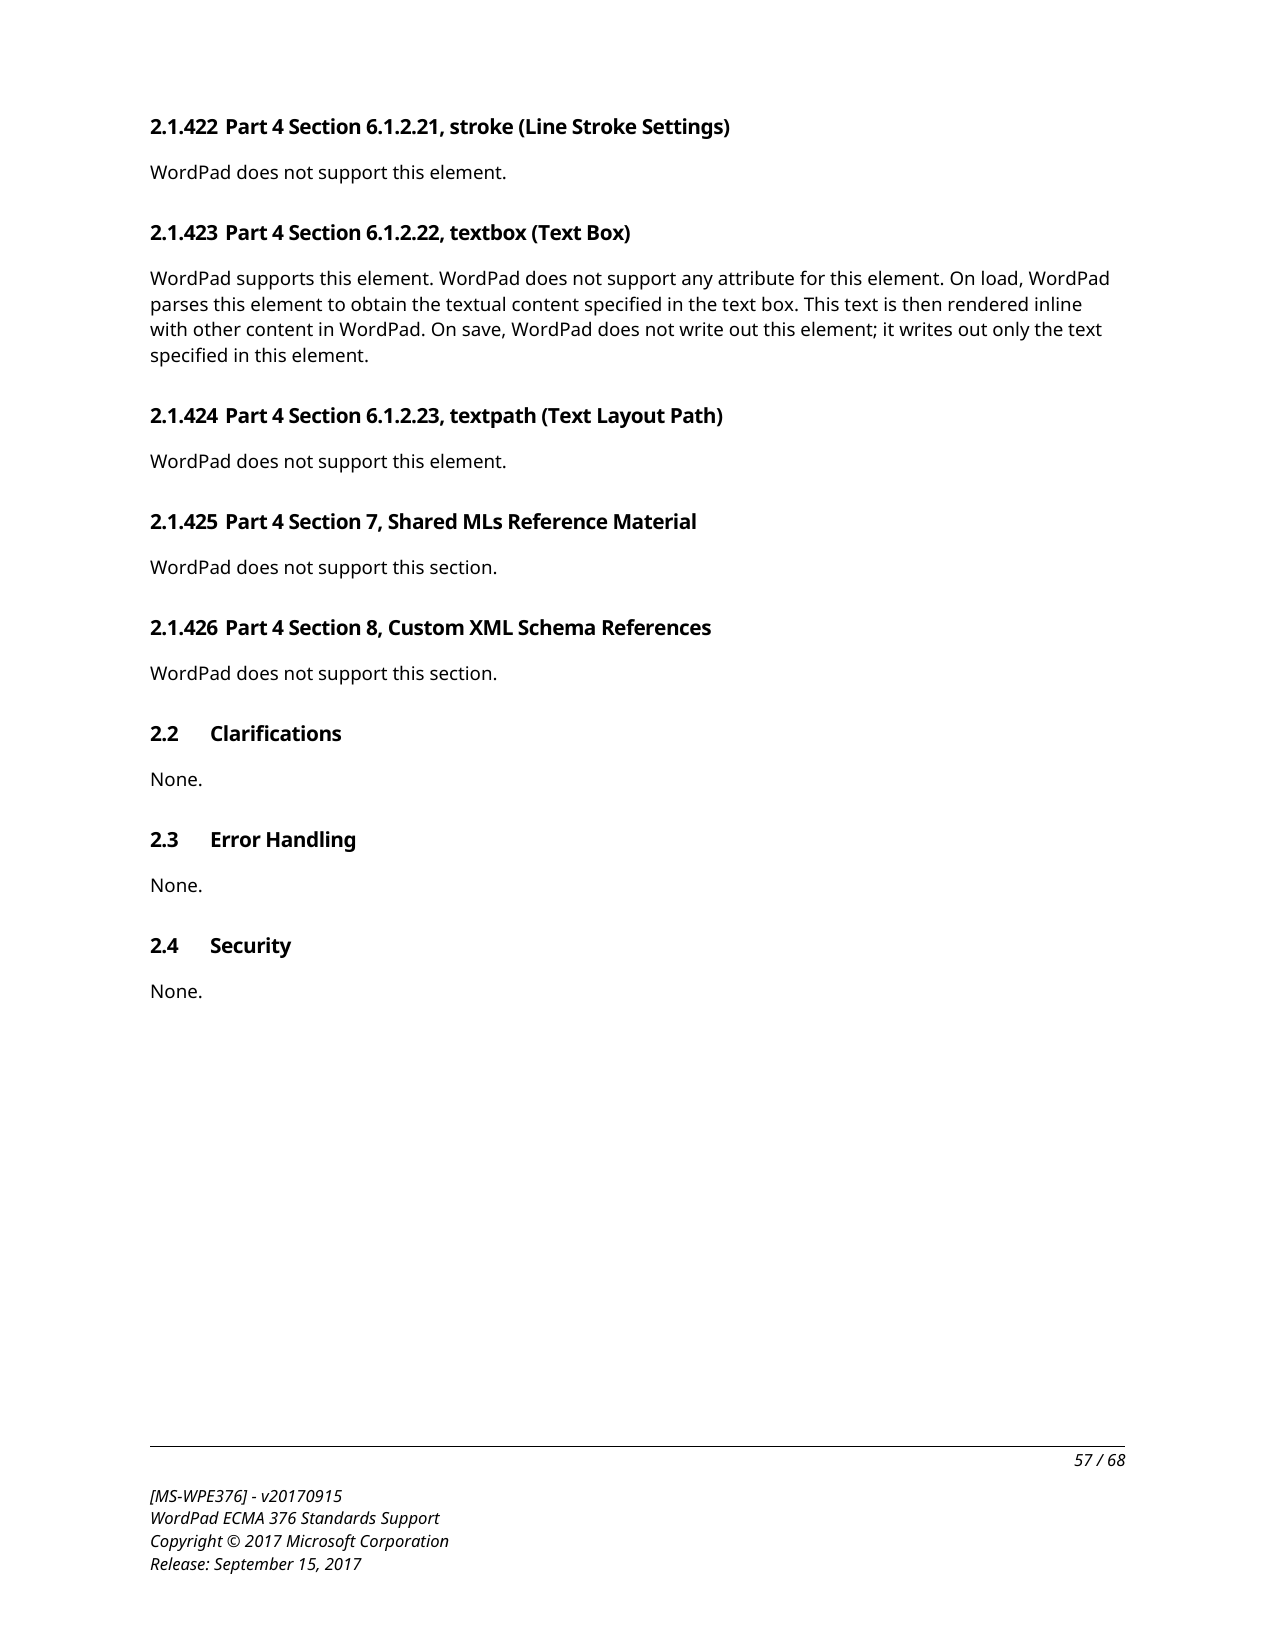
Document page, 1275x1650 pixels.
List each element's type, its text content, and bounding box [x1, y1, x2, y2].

subtitle Part 4 Section 6.1.2.23, textpath (Text Layout Path) [150, 401, 1125, 429]
subtitle Part 4 Section 6.1.2.21, stroke (Line Stroke Settings) [150, 112, 1125, 141]
text WordPad does not support this element. [150, 448, 1125, 474]
text WordPad does not support this element. [150, 160, 1125, 185]
text WordPad does not support this section. [150, 660, 1125, 686]
text None. [150, 978, 1125, 1004]
text None. [150, 766, 1125, 792]
text None. [150, 872, 1125, 898]
subtitle Security [150, 931, 1125, 960]
text WordPad does not support this section. [150, 554, 1125, 580]
subtitle Part 4 Section 8, Custom XML Schema References [150, 613, 1125, 642]
subtitle Part 4 Section 6.1.2.22, textbox (Text Box) [150, 218, 1125, 247]
subtitle Clarifications [150, 719, 1125, 748]
subtitle Error Handling [150, 825, 1125, 854]
text WordPad supports this element. WordPad does not support any attribute for this element. On load, WordPad parses this element to obtain the textual content specified in the text box. This text is then rendered inline with other content in WordPad. On save, WordPad does not write out this element; it writes out only the text specified in this element. [150, 266, 1125, 368]
subtitle Part 4 Section 7, Shared MLs Reference Material [150, 507, 1125, 536]
